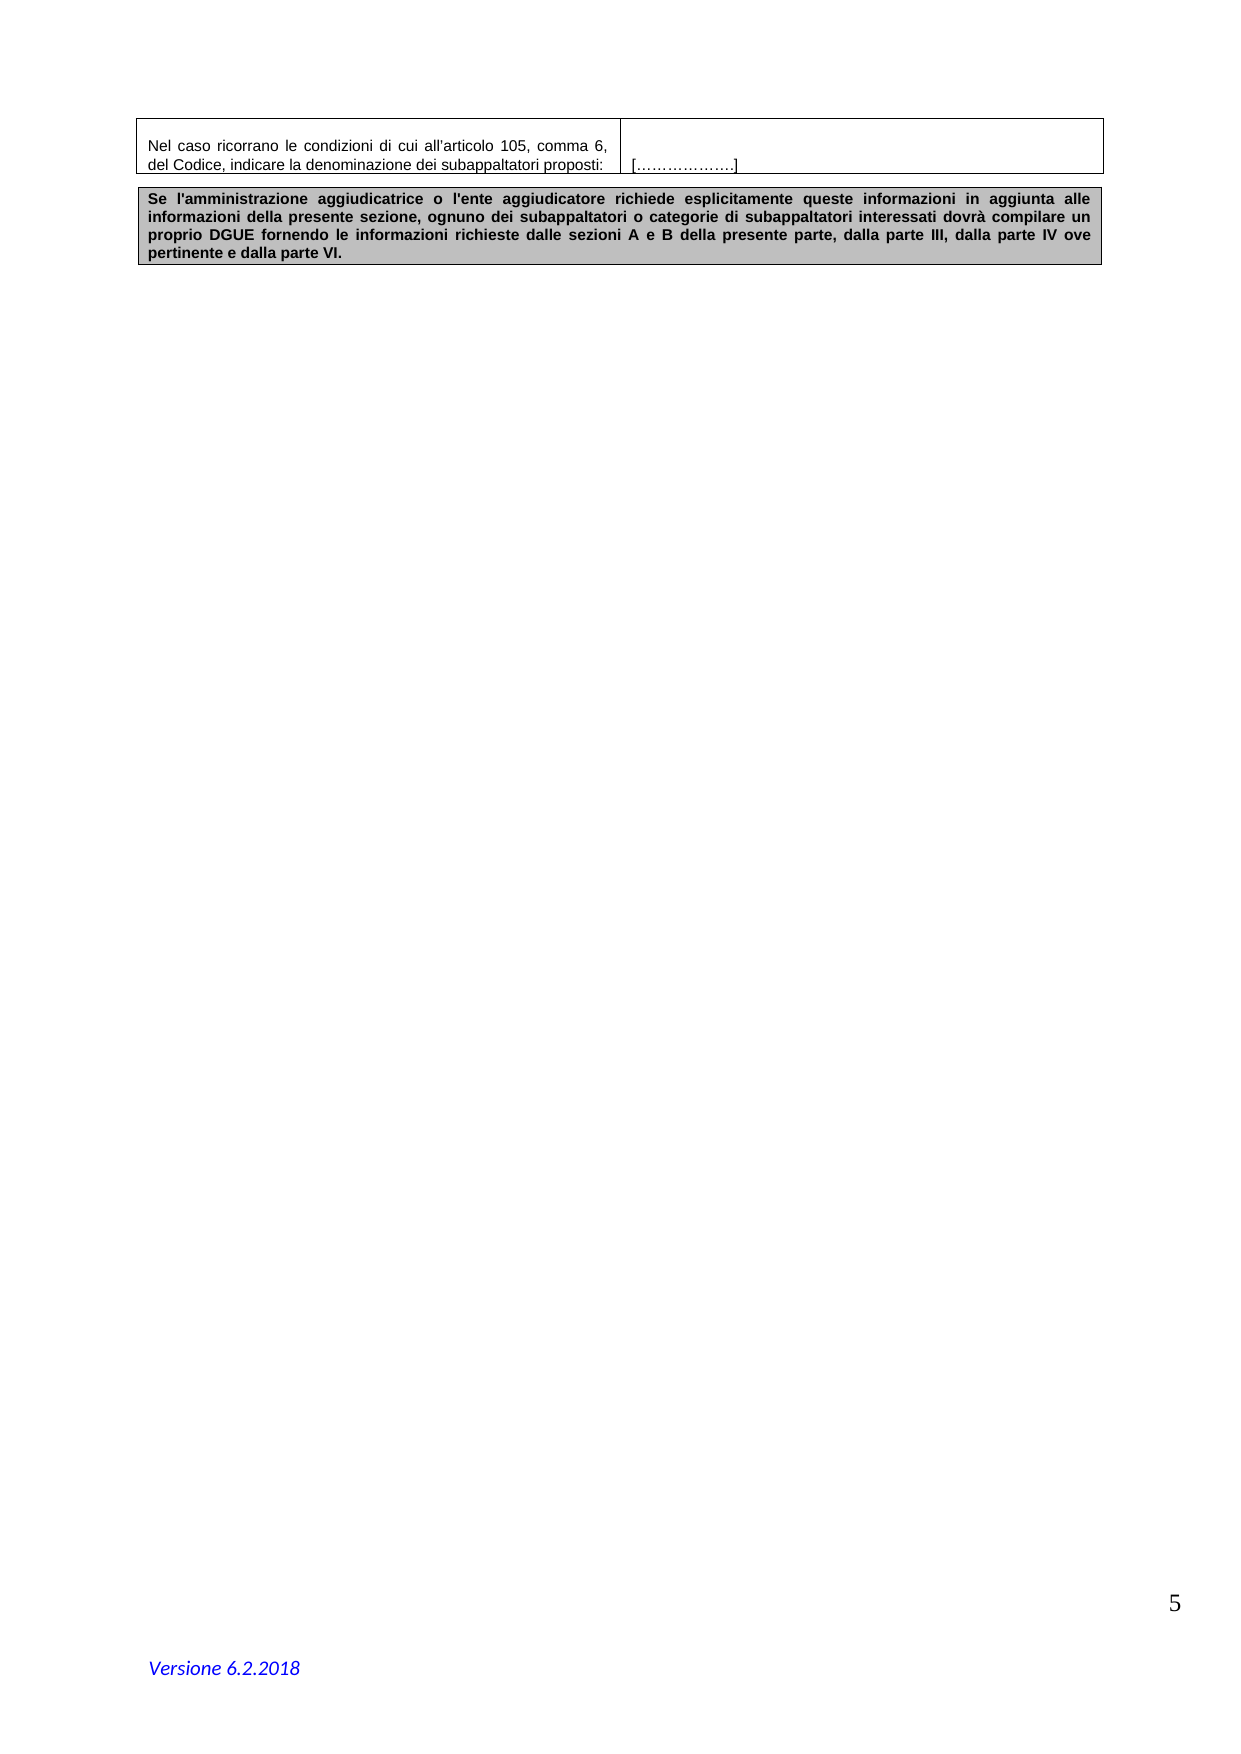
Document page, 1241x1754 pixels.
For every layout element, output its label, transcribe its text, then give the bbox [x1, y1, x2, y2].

title Se l'amministrazione aggiudicatrice o l'ente aggiudicatore richiede esplicitamente queste informazioni in aggiunta alle informazioni della presente sezione, ognuno dei subappaltatori o categorie di subappaltatori interessati dovrà compilare un proprio DGUE fornendo le informazioni richieste dalle sezioni A e B della presente parte, dalla parte III, dalla parte IV ove pertinente e dalla parte VI. [139, 188, 1101, 264]
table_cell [137, 119, 620, 173]
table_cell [621, 119, 1103, 173]
